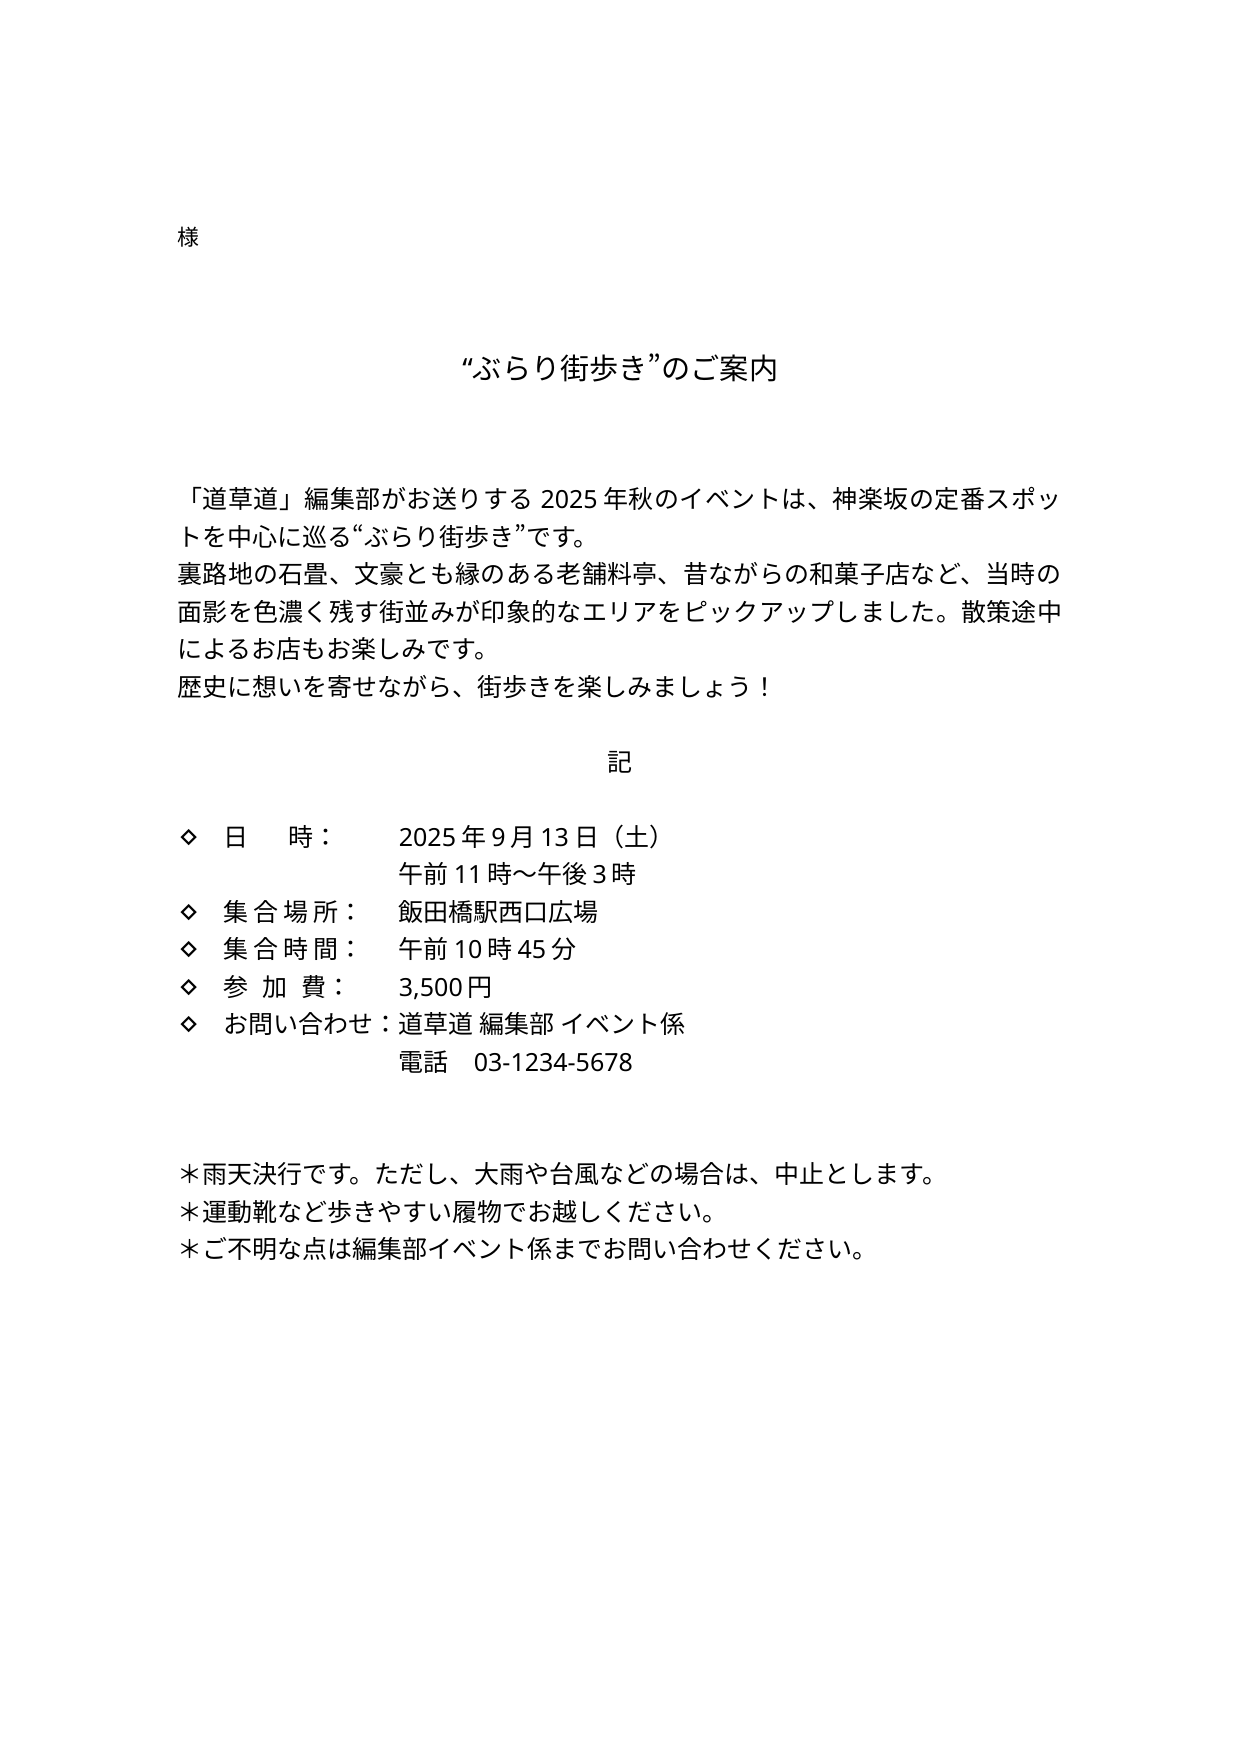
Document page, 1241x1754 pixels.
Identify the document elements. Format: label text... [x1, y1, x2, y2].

text 歴史に想いを寄せながら、街歩きを楽しみましょう！ [177, 667, 1063, 704]
text 電話 03-1234-5678 [177, 1042, 1063, 1079]
list 集合時間： 午前10時45分 [177, 929, 1063, 967]
text “ぶらり街歩き”のご案内 [177, 329, 1063, 404]
list 集合場所： 飯田橋駅西口広場 [177, 892, 1063, 929]
text ＊ご不明な点は編集部イベント係までお問い合わせください。 [177, 1229, 1004, 1267]
text ＊雨天決行です。ただし、大雨や台風などの場合は、中止とします。 [177, 1154, 1004, 1192]
list お問い合わせ： 道草道 編集部 イベント係 [177, 1004, 1063, 1042]
list 参加費： 3,500円 [177, 967, 1063, 1004]
text 「道草道」編集部がお送りする2025年秋のイベントは、神楽坂の定番スポットを中心に巡る“ぶらり街歩き”です。 [177, 479, 1063, 554]
subtitle 記 [177, 742, 1063, 779]
text ＊運動靴など歩きやすい履物でお越しください。 [177, 1192, 1004, 1229]
text 様 [177, 217, 1063, 254]
text 裏路地の石畳、文豪とも縁のある老舗料亭、昔ながらの和菓子店など、当時の面影を色濃く残す街並みが印象的なエリアをピックアップしました。散策途中によるお店もお楽しみです。 [177, 554, 1063, 667]
text 午前11時～午後3時 [177, 854, 1063, 892]
list 日時： 2025年9月13日（土） [177, 817, 1063, 854]
